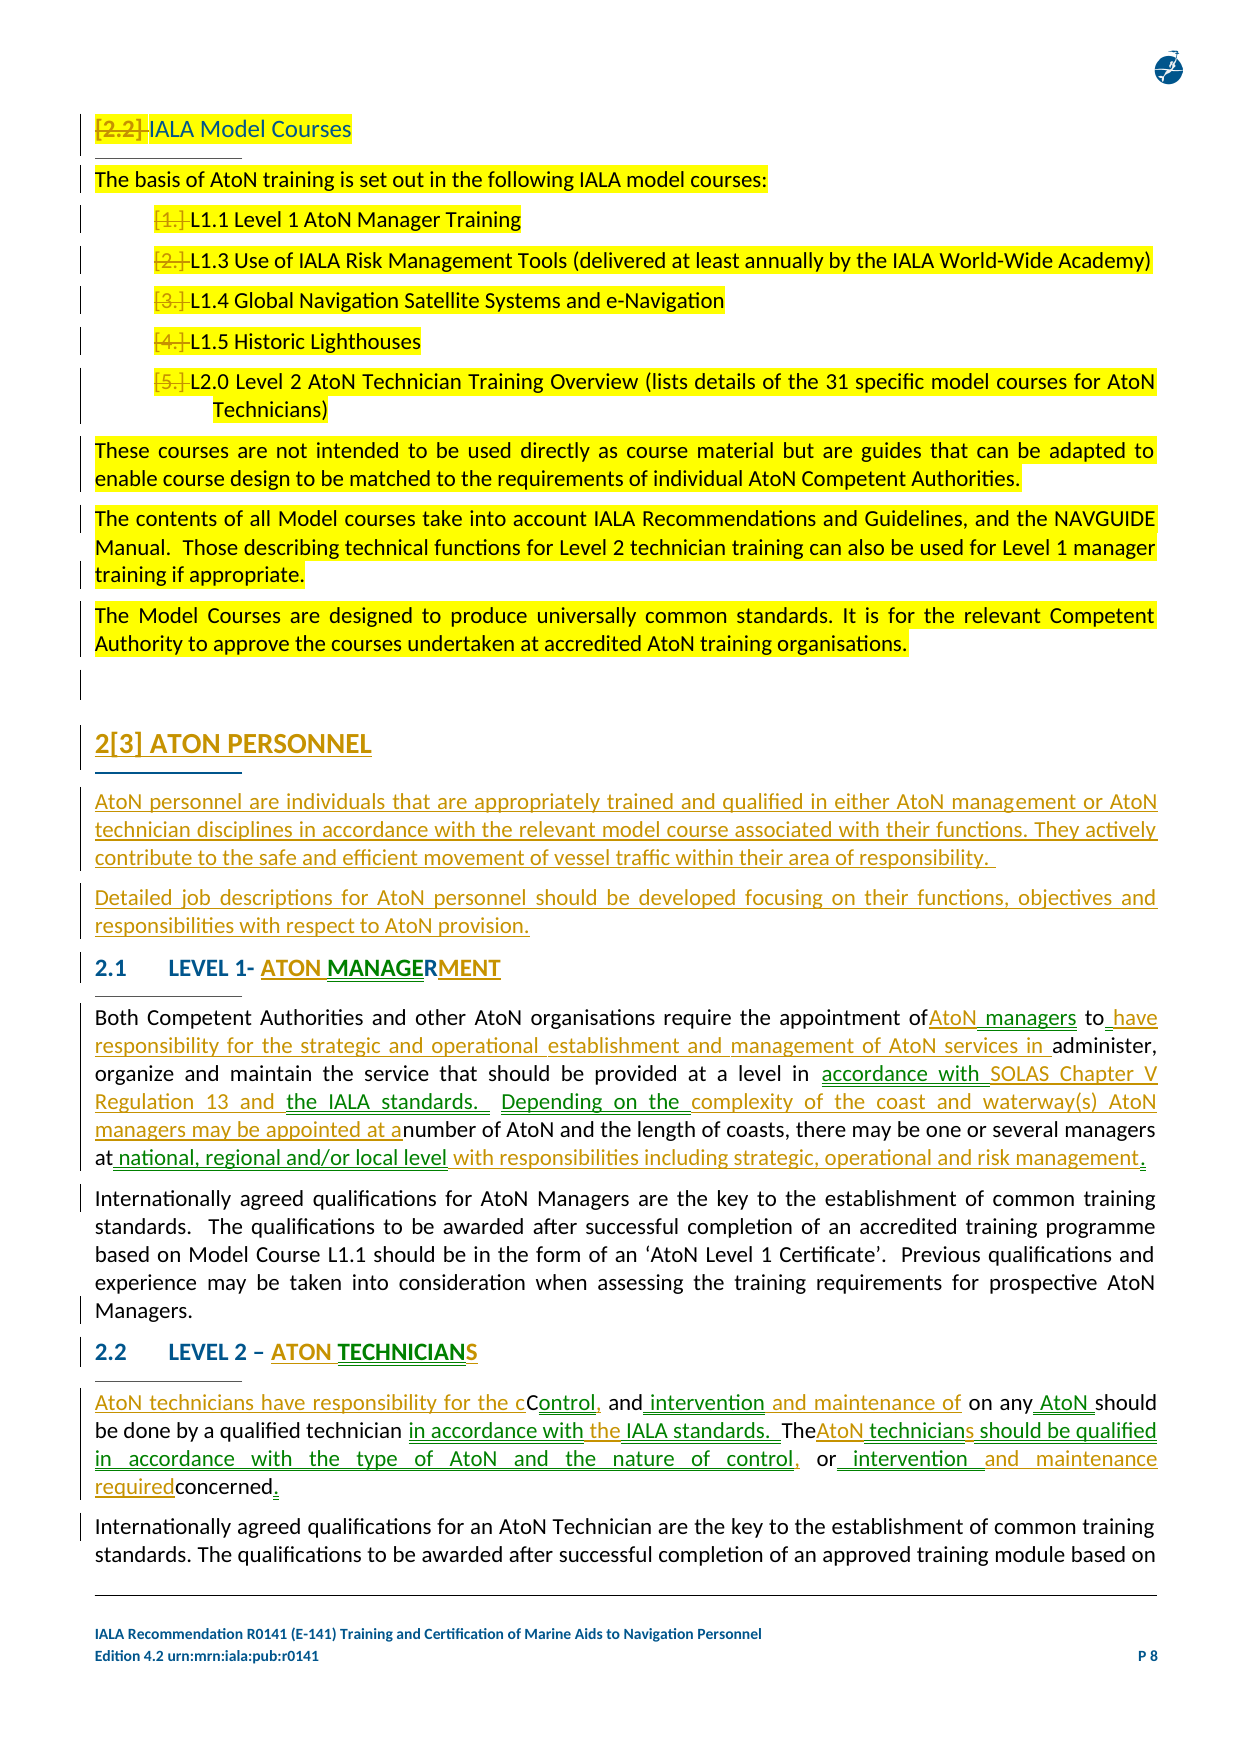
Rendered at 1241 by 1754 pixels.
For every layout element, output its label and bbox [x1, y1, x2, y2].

picture [1123, 0, 1241, 119]
